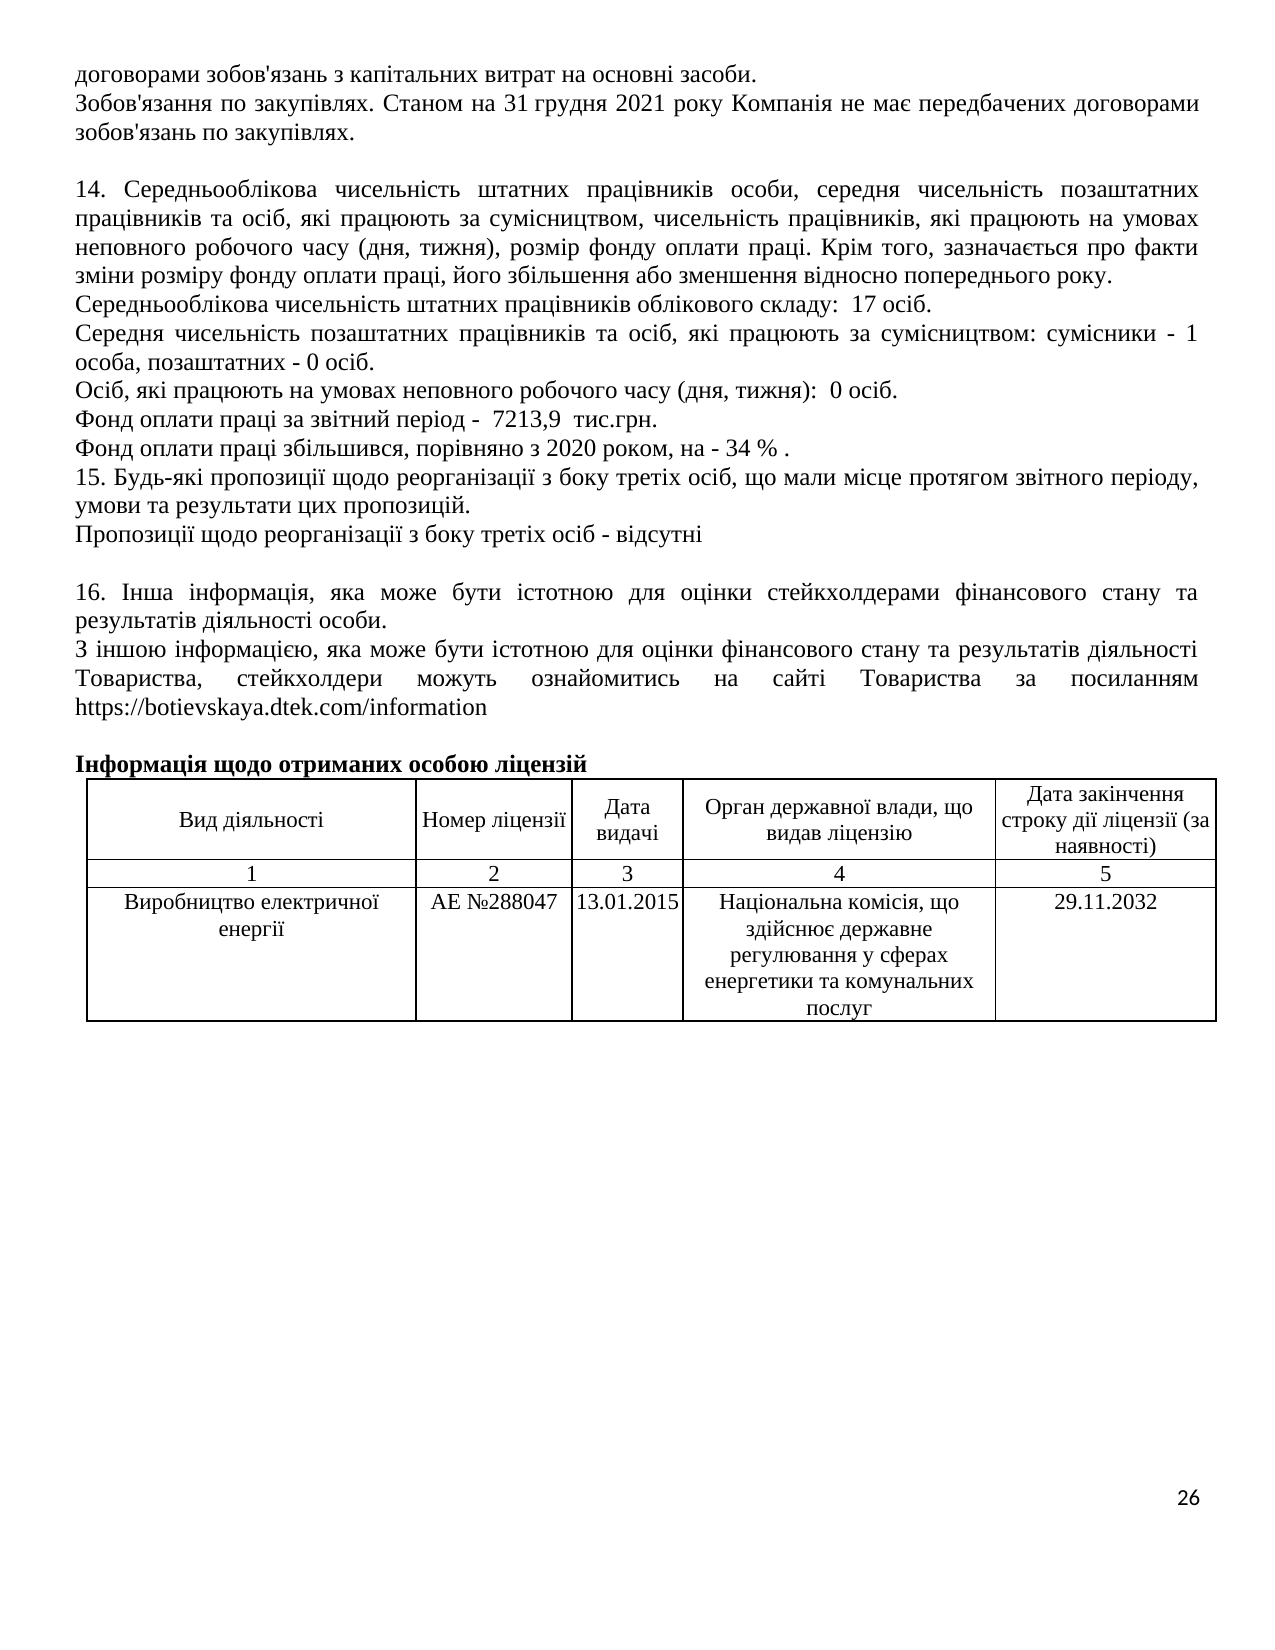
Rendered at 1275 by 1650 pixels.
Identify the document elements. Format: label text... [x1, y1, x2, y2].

text Середньооблiкова чисельнiсть штатних працiвникiв облiкового складу: 17 осiб. [75, 289, 1200, 318]
text 14. Середньооблiкова чисельнiсть штатних працiвникiв особи, середня чисельнiсть позаштатних працiвникiв та осiб, якi працюють за сумiсництвом, чисельнiсть працiвникiв, якi працюють на умовах неповного робочого часу (дня, тижня), розмiр фонду оплати працi. Крiм того, зазначається про факти змiни розмiру фонду оплати працi, його збiльшення або зменшення вiдносно попереднього року. [75, 174, 1200, 289]
text 16. Iнша iнформацiя, яка може бути iстотною для оцiнки стейкхолдерами фiнансового стану та результатiв дiяльностi особи. [75, 577, 1200, 634]
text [75, 59, 1200, 88]
table_cell Нацiональна комiсiя, що здiйснює державне регулювання у сферах енергетики та комунальних послуг [684, 888, 995, 1020]
table_cell 2 [417, 860, 571, 887]
table_cell 13.01.2015 [573, 888, 682, 1020]
table_cell 1 [88, 860, 415, 887]
table_header Дата видачі [573, 780, 682, 859]
text Фонд оплати працi за звiтний перiод - 7213,9 тис.грн. [75, 404, 1200, 433]
text 15. Будь-якi пропозицiї щодо реорганiзацiї з боку третiх осiб, що мали мiсце протягом звiтного перiоду, умови та результати цих пропозицiй. [75, 462, 1200, 519]
table_header Номер ліцензії [417, 780, 571, 859]
text Осiб, якi працюють на умовах неповного робочого часу (дня, тижня): 0 осiб. [75, 376, 1200, 404]
table_cell 3 [573, 860, 682, 887]
table_cell 5 [996, 860, 1215, 887]
text Інформація щодо отриманих особою ліцензій [75, 749, 1200, 778]
text Фонд оплати працi збiльшився, порiвняно з 2020 роком, на - 34 % . [75, 433, 1200, 462]
text Пропозицiї щодо реорганiзацiї з боку третiх осiб - вiдсутнi [75, 519, 1200, 548]
text З iншою iнформацiєю, яка може бути iстотною для оцiнки фiнансового стану та результатiв дiяльностi Товариства, стейкхолдери можуть ознайомитись на сайтi Товариства за посиланням https://botievskaya.dtek.com/information [75, 634, 1200, 721]
text Зобов'язання по закупівлях. Станом на 31 грудня 2021 року Компанія не має передбачених договорами зобов'язань по закупівлях. [75, 88, 1200, 146]
table_cell 29.11.2032 [996, 888, 1215, 1020]
table_header Дата закінчення строку дії ліцензії (за наявності) [996, 780, 1215, 859]
table_cell 4 [684, 860, 995, 887]
table_header Орган державної влади, що видав ліцензію [684, 780, 995, 859]
table_header Вид діяльності [88, 780, 415, 859]
text Середня чисельнiсть позаштатних працiвникiв та осiб, якi працюють за сумiсництвом: сумiсники - 1 особа, позаштатних - 0 осiб. [75, 318, 1200, 376]
table_cell Виробництво електричної енергiї [88, 888, 415, 1020]
table_cell АЕ №288047 [417, 888, 571, 1020]
